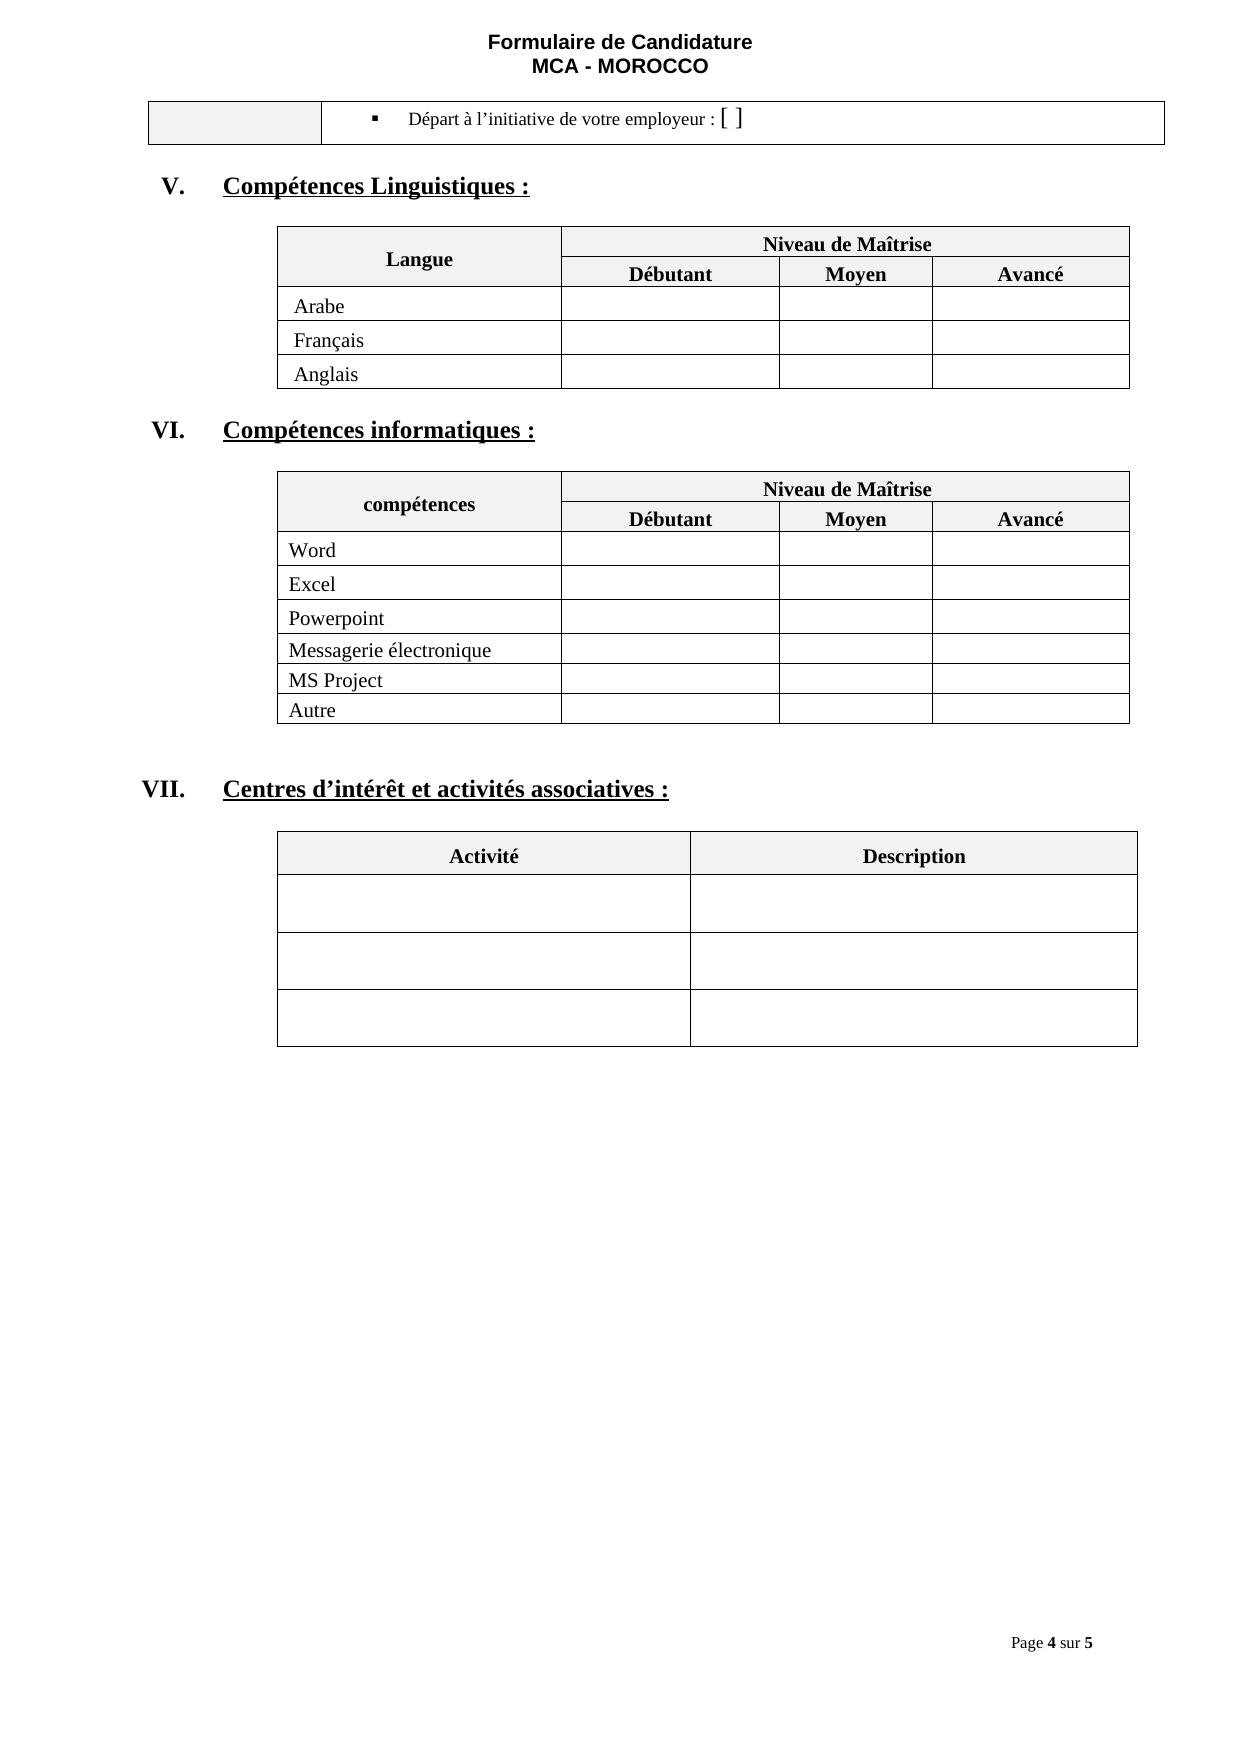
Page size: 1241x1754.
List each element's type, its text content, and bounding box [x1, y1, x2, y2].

table_cell [780, 355, 932, 388]
table_cell [780, 694, 932, 722]
list Compétences informatiques : [185, 415, 1093, 444]
table_cell [780, 600, 932, 632]
table_cell [691, 875, 1137, 932]
table_cell Powerpoint [278, 600, 561, 632]
table_cell Avancé [933, 502, 1129, 531]
table_cell [562, 600, 779, 632]
table_cell Arabe [278, 287, 561, 320]
table_cell [933, 664, 1129, 692]
table_cell [278, 990, 690, 1046]
table_cell Excel [278, 566, 561, 598]
table_cell [933, 634, 1129, 662]
table_cell Messagerie électronique [278, 634, 561, 662]
list Centres d’intérêt et activités associatives : [185, 774, 1093, 803]
table_cell [562, 287, 779, 320]
table_cell Word [278, 532, 561, 564]
table_cell [933, 566, 1129, 598]
table_cell [562, 634, 779, 662]
table_cell Autre [278, 694, 561, 722]
table_cell Français [278, 321, 561, 354]
table_cell [562, 355, 779, 388]
table_header compétences [278, 472, 561, 531]
table_cell Avancé [933, 257, 1129, 286]
list Compétences Linguistiques : [185, 171, 1093, 200]
table_cell [780, 634, 932, 662]
table_cell [933, 600, 1129, 632]
table_cell [278, 875, 690, 932]
table_header Niveau de Maîtrise [562, 227, 1129, 256]
table_header Langue [278, 227, 561, 286]
table_cell [933, 532, 1129, 564]
table_cell [780, 566, 932, 598]
table_cell Débutant [562, 257, 779, 286]
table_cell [322, 102, 1164, 144]
table_cell Moyen [780, 257, 932, 286]
table_header Activité [278, 832, 690, 874]
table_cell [149, 102, 321, 144]
table_cell [691, 990, 1137, 1046]
table_cell [562, 532, 779, 564]
table_header Description [691, 832, 1137, 874]
table_cell [933, 355, 1129, 388]
table_cell [780, 532, 932, 564]
table_cell [780, 287, 932, 320]
table_cell Débutant [562, 502, 779, 531]
table_cell [780, 664, 932, 692]
table_cell [933, 287, 1129, 320]
table_cell [933, 694, 1129, 722]
table_cell [562, 664, 779, 692]
table_cell [933, 321, 1129, 354]
table_cell [562, 694, 779, 722]
table_cell MS Project [278, 664, 561, 692]
table_cell [780, 321, 932, 354]
table_cell [562, 566, 779, 598]
table_cell [562, 321, 779, 354]
table_cell Anglais [278, 355, 561, 388]
table_cell [278, 933, 690, 989]
table_header Niveau de Maîtrise [562, 472, 1129, 501]
table_cell [691, 933, 1137, 989]
table_cell Moyen [780, 502, 932, 531]
